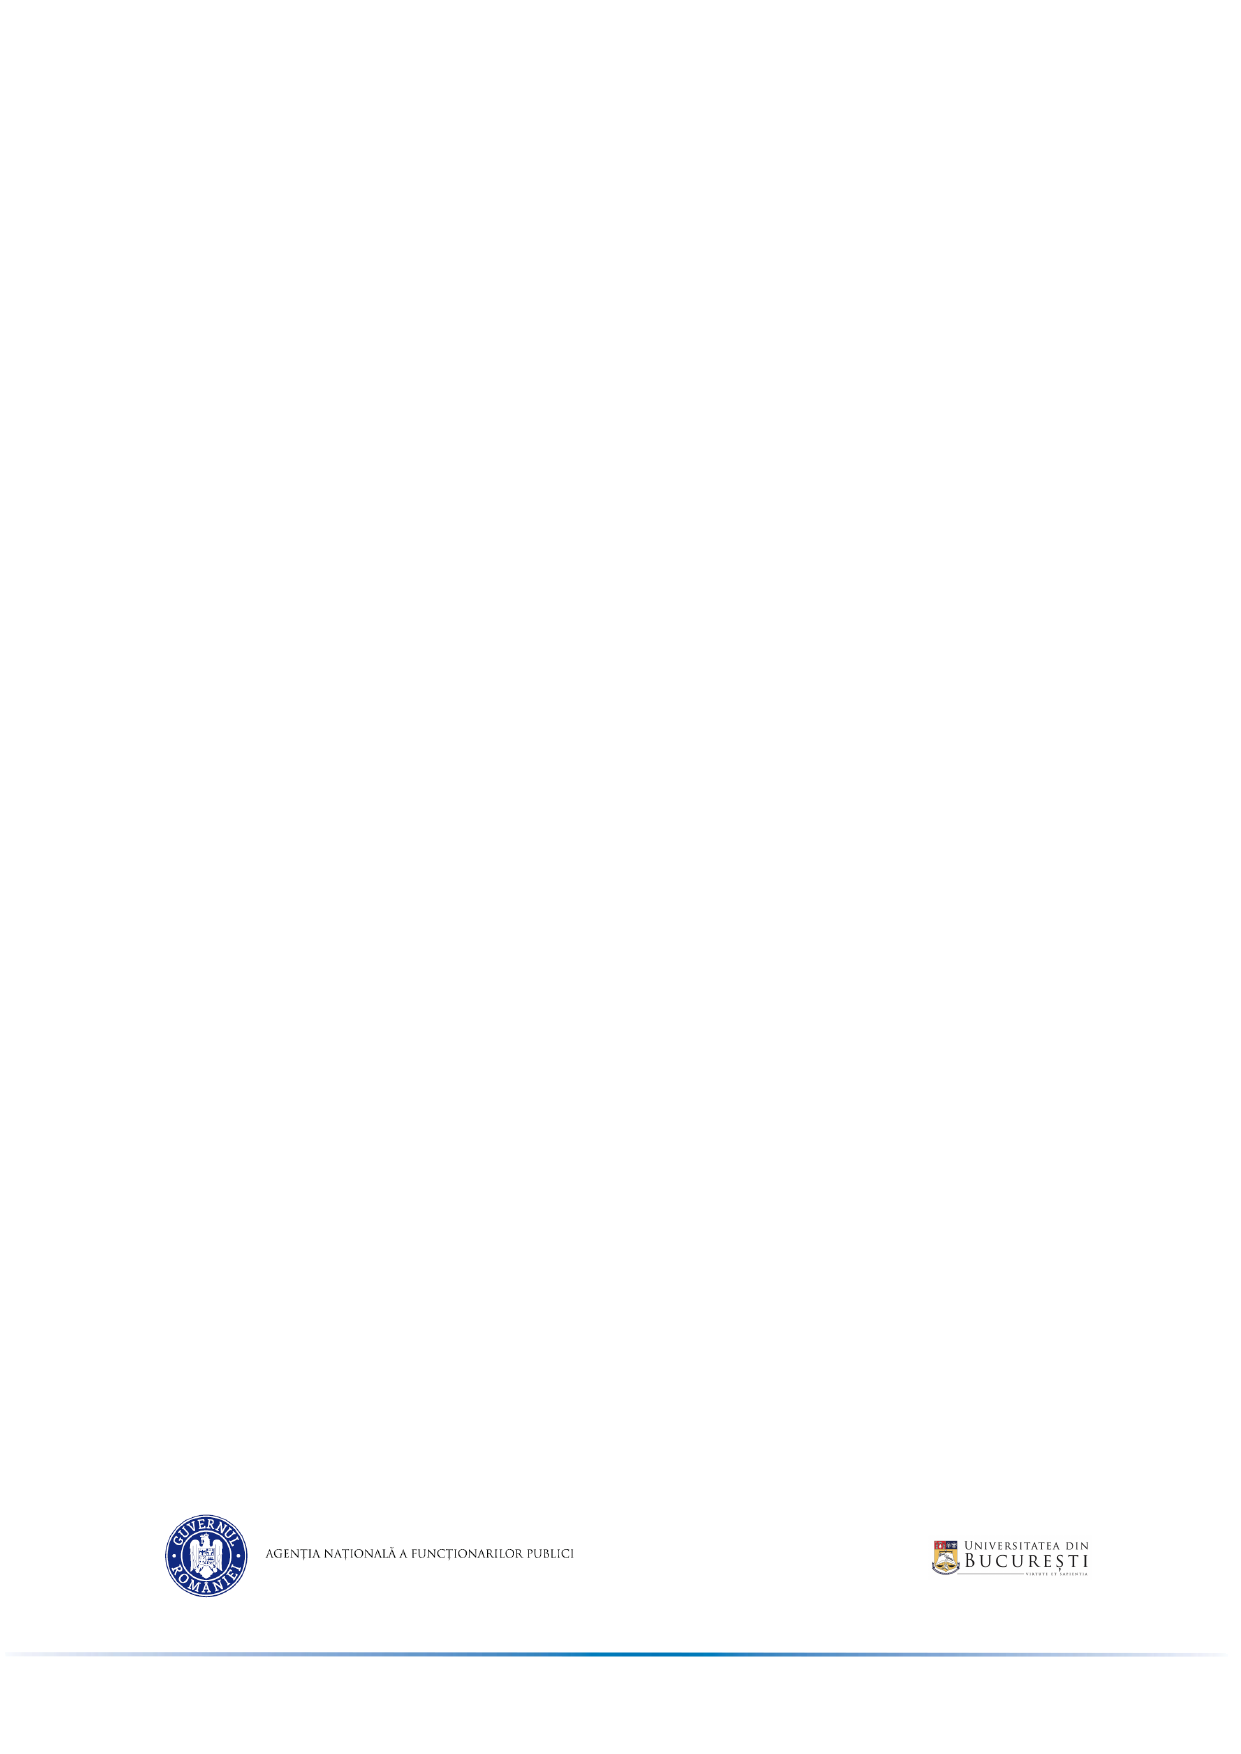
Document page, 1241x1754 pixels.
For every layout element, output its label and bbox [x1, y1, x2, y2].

picture [928, 1535, 1093, 1580]
picture [0, 1622, 1232, 1684]
